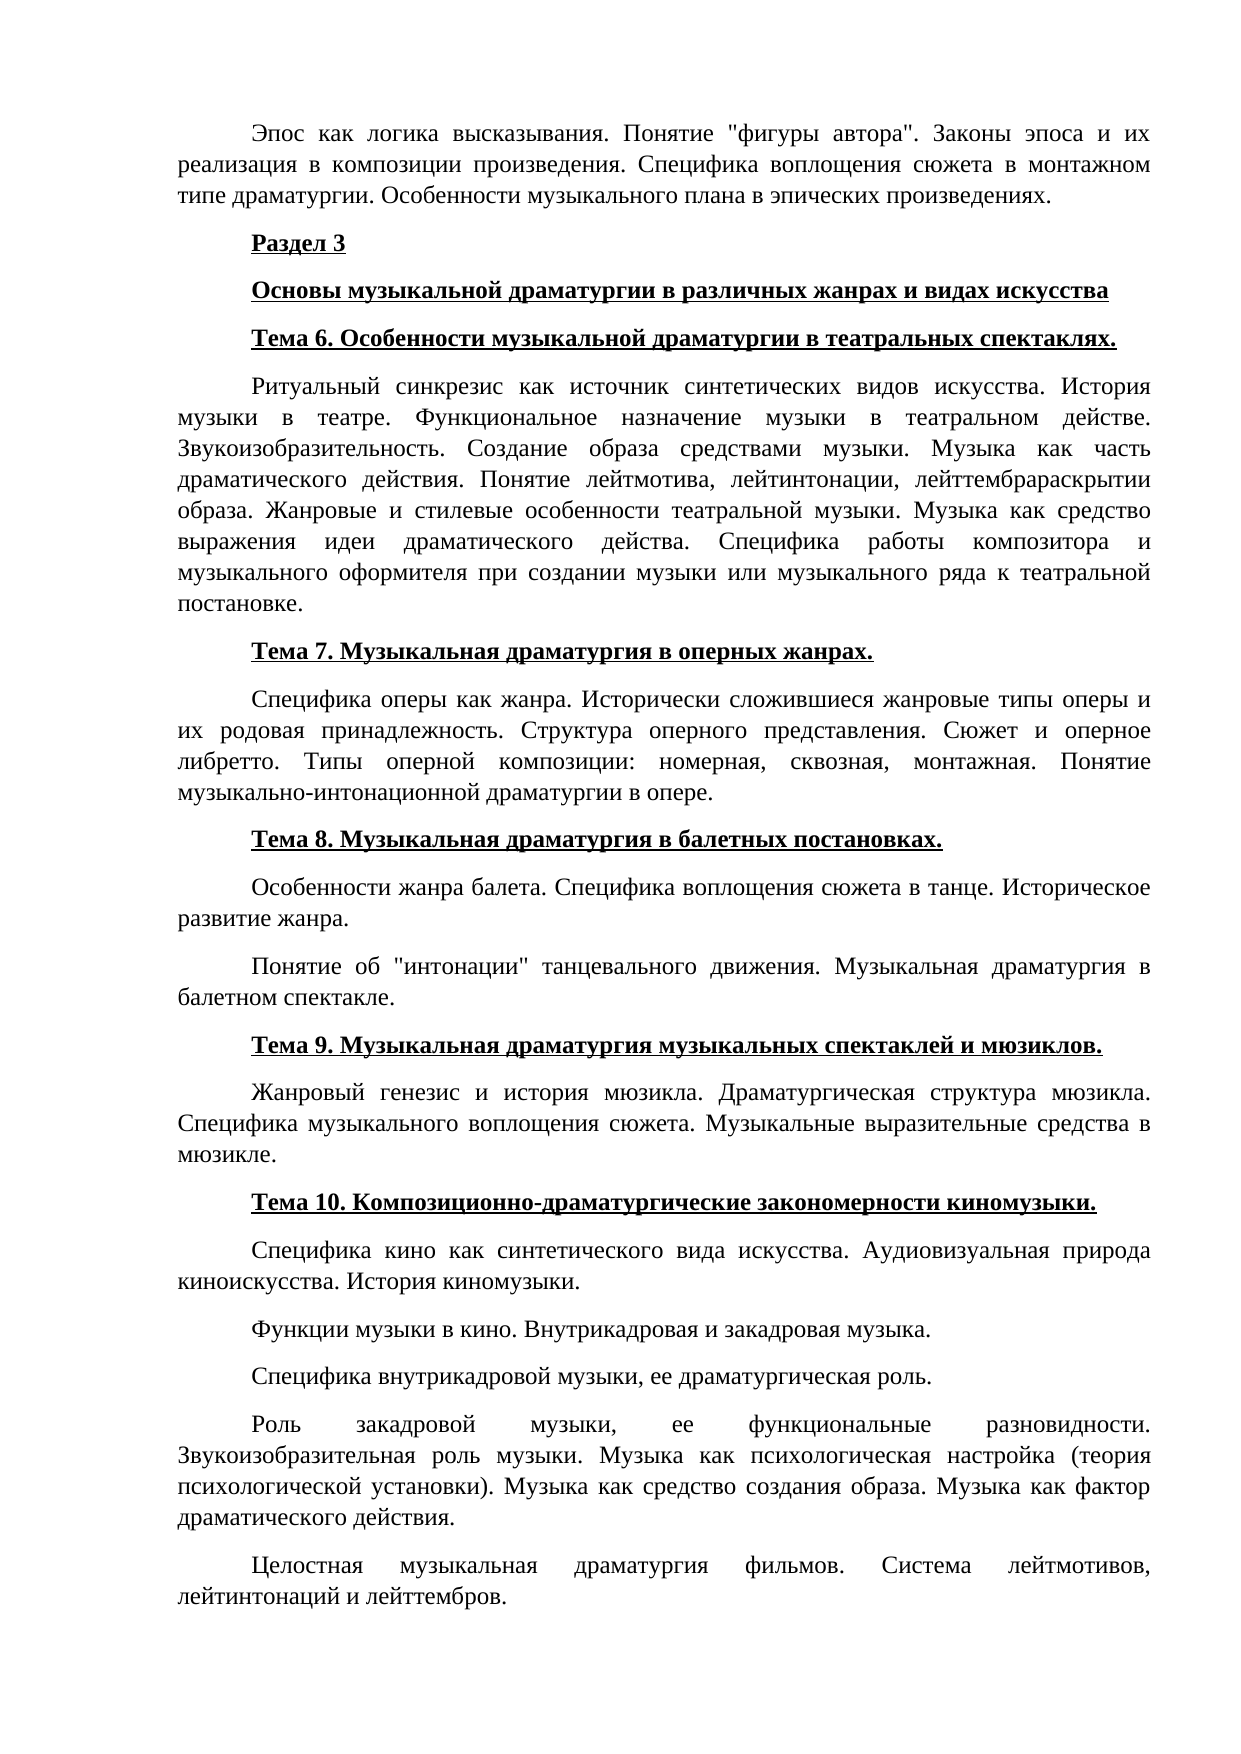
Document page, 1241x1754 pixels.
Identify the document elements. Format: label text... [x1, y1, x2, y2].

text Специфика внутрикадровой музыки, ее драматургическая роль. [177, 1361, 1152, 1390]
text Ритуальный синкрезис как источник синтетических видов искусства. История музыки в театре. Функциональное назначение музыки в театральном действе. Звукоизобразительность. Создание образа средствами музыки. Музыка как часть драматического действия. Понятие лейтмотива, лейтинтонации, лейттембрараскрытии образа. Жанровые и стилевые особенности театральной музыки. Музыка как средство выражения идеи драматического действа. Специфика работы композитора и музыкального оформителя при создании музыки или музыкального ряда к театральной постановке. [177, 371, 1152, 617]
text Раздел 3 [177, 228, 1152, 257]
text Тема 6. Особенности музыкальной драматургии в театральных спектаклях. [177, 323, 1152, 352]
text Роль закадровой музыки, ее функциональные разновидности. Звукоизобразительная роль музыки. Музыка как психологическая настройка (теория психологической установки). Музыка как средство создания образа. Музыка как фактор драматического действия. [177, 1409, 1152, 1531]
text Эпос как логика высказывания. Понятие "фигуры автора". Законы эпоса и их реализация в композиции произведения. Специфика воплощения сюжета в монтажном типе драматургии. Особенности музыкального плана в эпических произведениях. [177, 118, 1152, 209]
text Функции музыки в кино. Внутрикадровая и закадровая музыка. [177, 1314, 1152, 1342]
text Специфика кино как синтетического вида искусства. Аудиовизуальная природа киноискусства. История киномузыки. [177, 1235, 1152, 1295]
text Тема 10. Композиционно-драматургические закономерности киномузыки. [177, 1187, 1152, 1216]
text Тема 9. Музыкальная драматургия музыкальных спектаклей и мюзиклов. [177, 1030, 1152, 1058]
text Тема 7. Музыкальная драматургия в оперных жанрах. [177, 636, 1152, 665]
text Жанровый генезис и история мюзикла. Драматургическая структура мюзикла. Специфика музыкального воплощения сюжета. Музыкальные выразительные средства в мюзикле. [177, 1077, 1152, 1168]
text Специфика оперы как жанра. Исторически сложившиеся жанровые типы оперы и их родовая принадлежность. Структура оперного представления. Сюжет и оперное либретто. Типы оперной композиции: номерная, сквозная, монтажная. Понятие музыкально-интонационной драматургии в опере. [177, 684, 1152, 806]
text Целостная музыкальная драматургия фильмов. Система лейтмотивов, лейтинтонаций и лейттембров. [177, 1550, 1152, 1610]
text Тема 8. Музыкальная драматургия в балетных постановках. [177, 824, 1152, 853]
text Понятие об "интонации" танцевального движения. Музыкальная драматургия в балетном спектакле. [177, 951, 1152, 1011]
text Основы музыкальной драматургии в различных жанрах и видах искусства [177, 276, 1152, 304]
text Особенности жанра балета. Специфика воплощения сюжета в танце. Историческое развитие жанра. [177, 872, 1152, 932]
